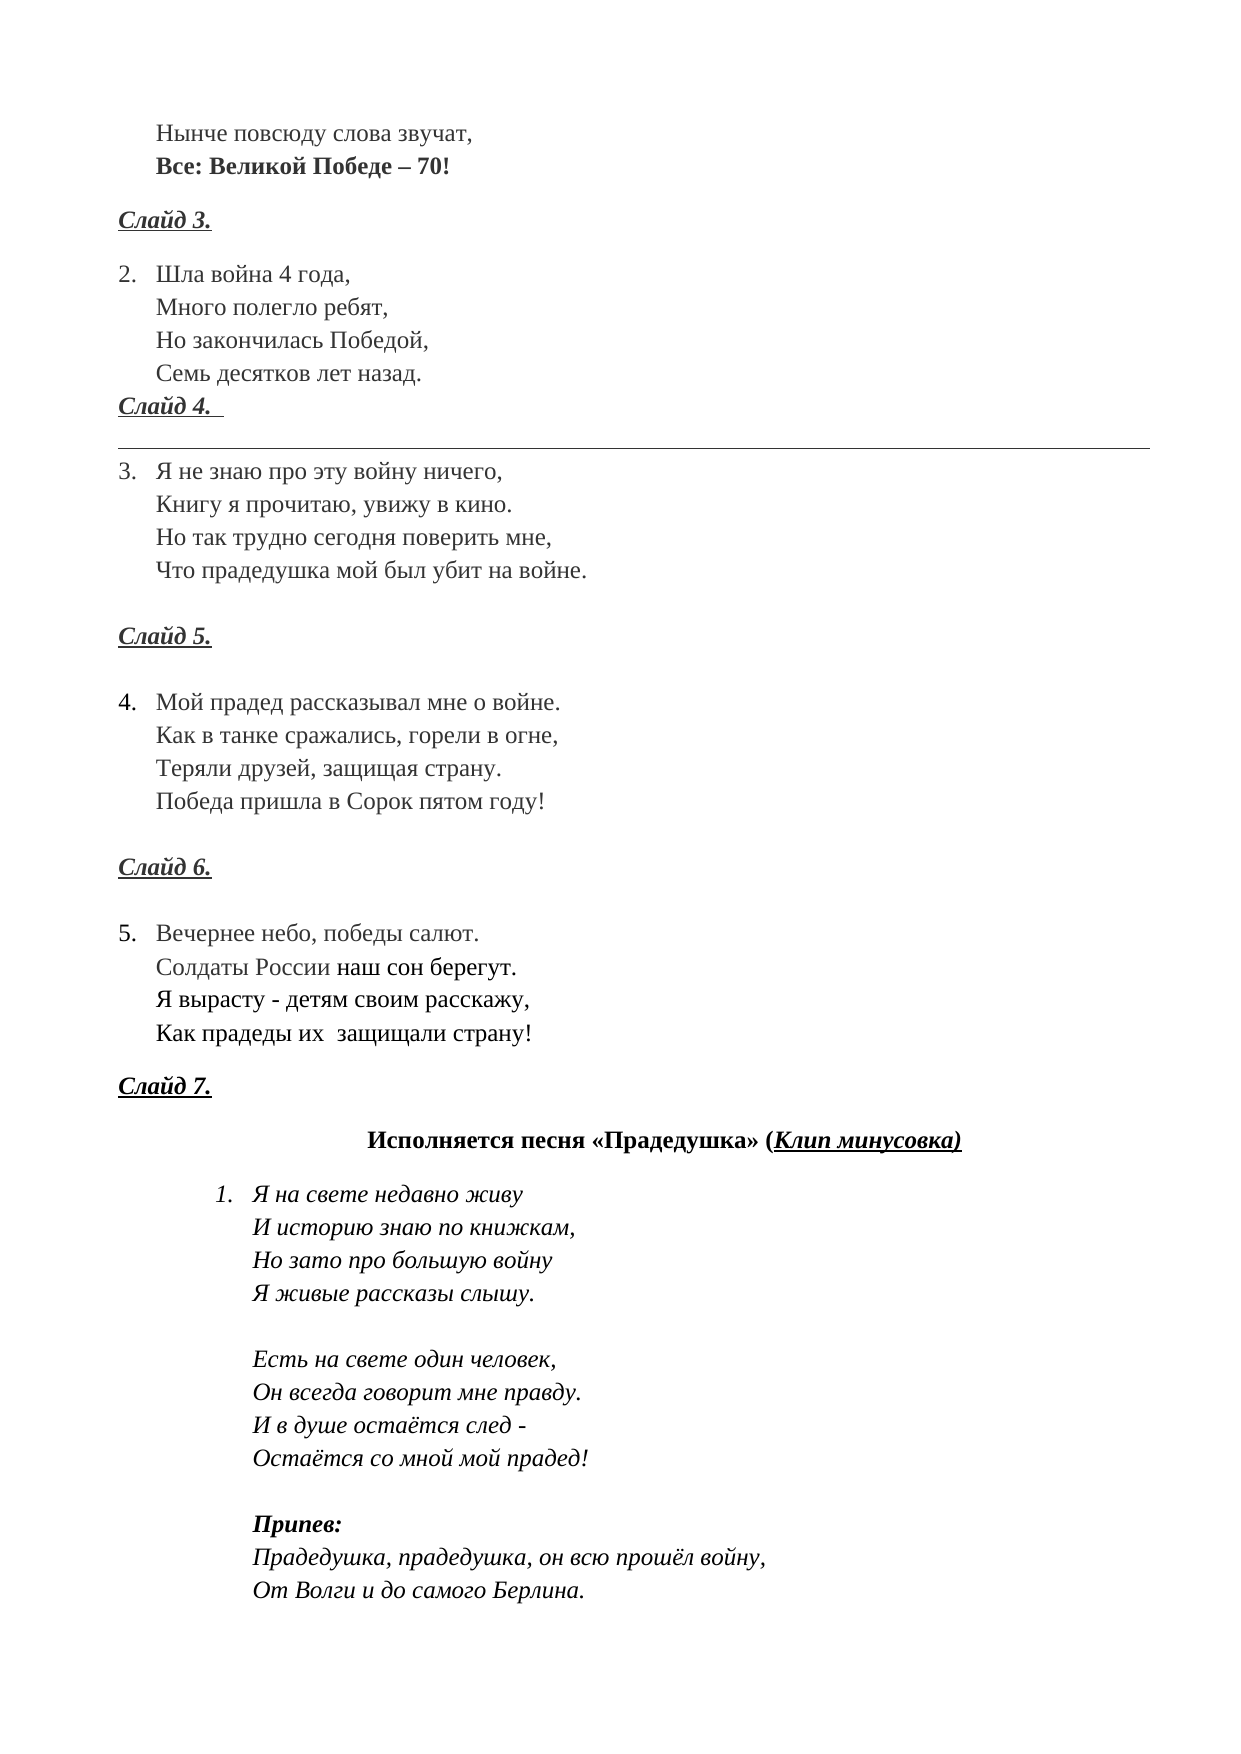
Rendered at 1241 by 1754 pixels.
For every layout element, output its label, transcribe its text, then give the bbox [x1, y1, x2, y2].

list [118, 118, 1152, 180]
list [215, 1179, 1152, 1604]
list Мой прадед рассказывал мне о войне. Как в танке сражались, горели в огне, Теряли друзей, защищая страну. Победа пришла в Сорок пятом году! [118, 687, 1152, 815]
text Исполняется песня «Прадедушка» (Клип минусовка) [177, 1125, 1152, 1154]
list Шла война 4 года, Много полегло ребят, Но закончилась Победой, Семь десятков лет назад. [118, 259, 1152, 387]
list Я не знаю про эту войну ничего, Книгу я прочитаю, увижу в кино. Но так трудно сегодня поверить мне, Что прадедушка мой был убит на войне. [118, 456, 1152, 584]
list Слайд 6. [118, 852, 1152, 881]
list Слайд 4. [118, 391, 1152, 420]
text Слайд 7. [118, 1071, 1152, 1100]
text Слайд 3. [118, 205, 1152, 234]
list Слайд 5. [118, 621, 1152, 650]
list Вечернее небо, победы салют. Солдаты России наш сон берегут. Я вырасту - детям своим расскажу, Как прадеды их защищали страну! [118, 918, 1152, 1046]
